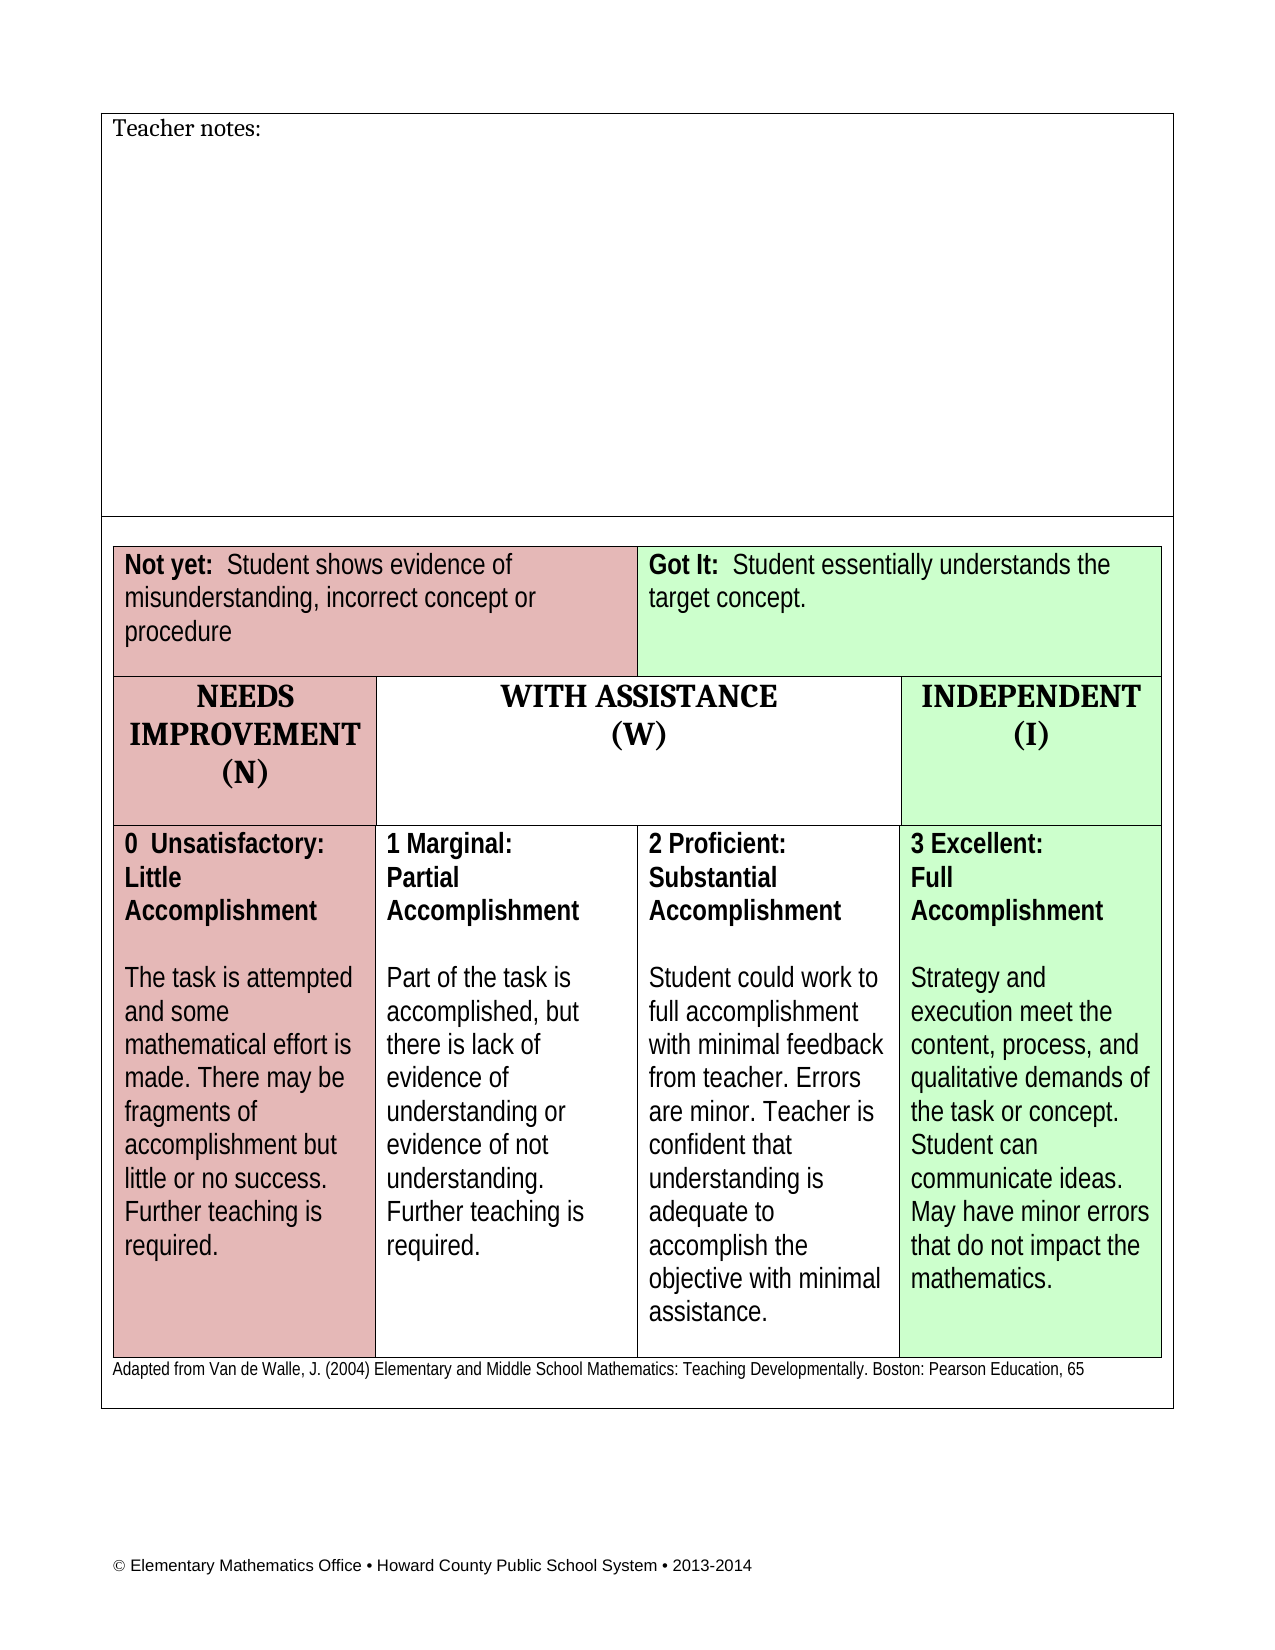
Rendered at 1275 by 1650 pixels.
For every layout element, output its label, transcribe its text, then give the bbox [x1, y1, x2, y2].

table_cell Adapted from Van de Walle, J. (2004) Elementary and Middle School Mathematics: Teaching Developmentally. Boston: Pearson Education, 65 [102, 517, 1173, 1408]
table_header Teacher notes: [102, 114, 1173, 516]
